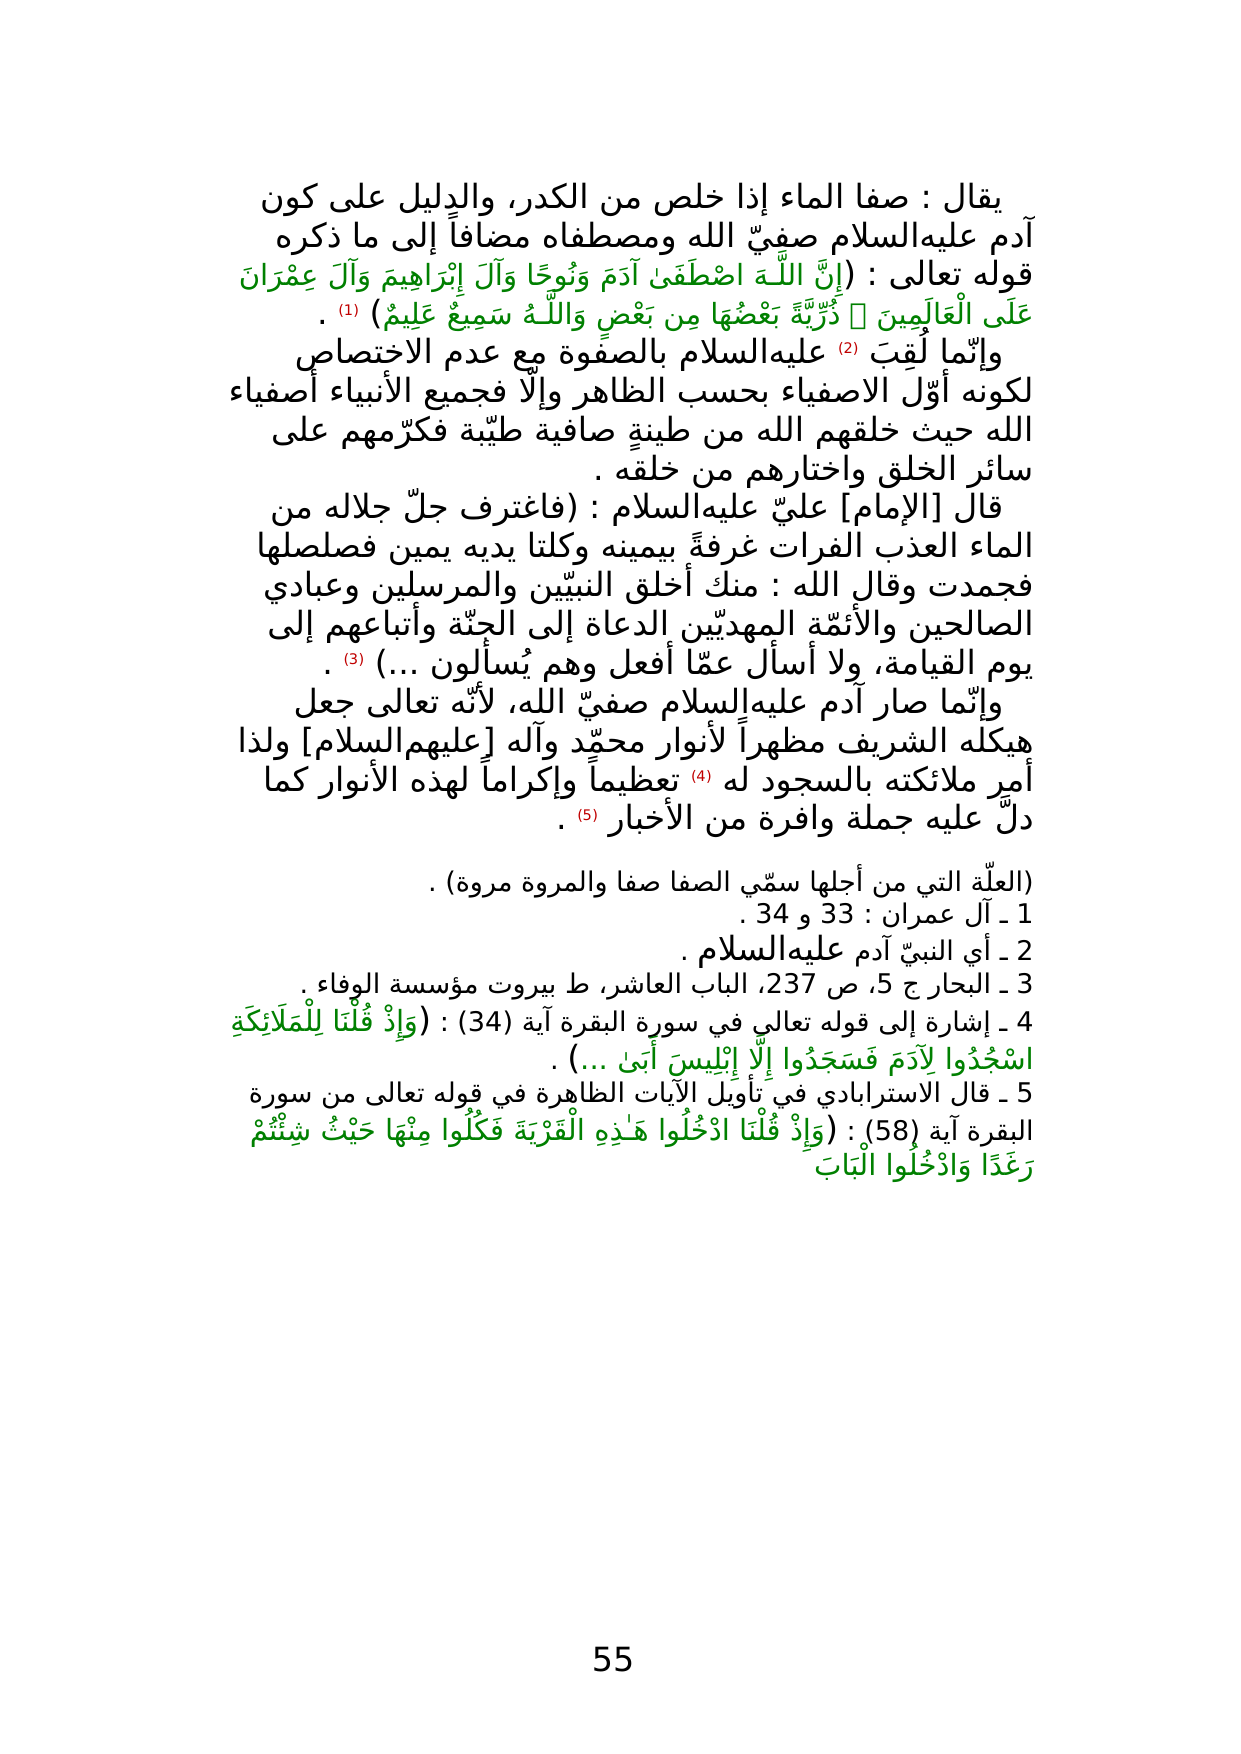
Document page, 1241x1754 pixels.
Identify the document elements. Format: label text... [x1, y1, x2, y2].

text (العلّة التي من أجلها سمّي الصفا صفا والمروة مروة) . [222, 866, 1033, 898]
text 4 ـ إشارة إلی قوله تعالی في سورة البقرة آية (34) : (وَإِذْ قُلْنَا لِلْمَلَائِكَةِ اسْجُدُوا لِآدَمَ فَسَجَدُوا إِلَّا إِبْلِيسَ أَبَىٰ ...) . [222, 1000, 1033, 1078]
text وإنّما صار آدم عليه‌السلام صفيّ الله، لأنّه تعالی جعل هيكله الشريف مظهراً لأنوار محمّد وآله [عليهم‌السلام] ولذا أمر ملائكته بالسجود له (4) تعظيماً وإكراماً لهذه الأنوار كما دلَّ عليه جملة وافرة من الأخبار (5) . [222, 682, 1033, 838]
text قال [الإمام] عليّ عليه‌السلام : (فاغترف جلّ جلاله من الماء العذب الفرات غرفةً بيمينه وكلتا يديه يمين فصلصلها فجمدت وقال الله : منك أخلق النبيّين والمرسلين وعبادي الصالحين والأئمّة المهديّين الدعاة إلی الجنّة وأتباعهم إلی يوم القيامة، ولا أسأل عمّا أفعل وهم يُسألون ...) (3) . [222, 488, 1033, 682]
text وإنّما لُقِبَ (2) عليه‌السلام بالصفوة مع عدم الاختصاص لكونه أوّل الاصفياء بحسب الظاهر وإلّا فجميع الأنبياء أصفياء الله حيث خلقهم الله من طينةٍ صافية طيّبة فكرّمهم علی سائر الخلق واختارهم من خلقه . [222, 333, 1033, 488]
text 5 ـ قال الاسترابادي في تأويل الآيات الظاهرة في قوله تعالی من سورة البقرة آية (58) : (وَإِذْ قُلْنَا ادْخُلُوا هَـٰذِهِ الْقَرْيَةَ فَكُلُوا مِنْهَا حَيْثُ شِئْتُمْ رَغَدًا وَادْخُلُوا الْبَابَ [222, 1078, 1033, 1182]
text 3 ـ البحار ج 5، ص 237، الباب العاشر، ط بيروت مؤسسة الوفاء . [222, 968, 1033, 1000]
text 2 ـ أي النبيّ آدم عليه‌السلام . [222, 929, 1033, 968]
text يقال : صفا الماء إذا خلص من الكدر، والدليل علی كون آدم عليه‌السلام صفيّ الله ومصطفاه مضافاً إلی ما ذكره قوله تعالی : (إِنَّ اللَّـهَ اصْطَفَىٰ آدَمَ وَنُوحًا وَآلَ إِبْرَاهِيمَ وَآلَ عِمْرَانَ عَلَى الْعَالَمِينَ  ذُرِّيَّةً بَعْضُهَا مِن بَعْضٍ وَاللَّـهُ سَمِيعٌ عَلِيمٌ) (1) . [222, 177, 1033, 333]
text 1 ـ آل عمران : 33 و 34 . [222, 898, 1033, 929]
